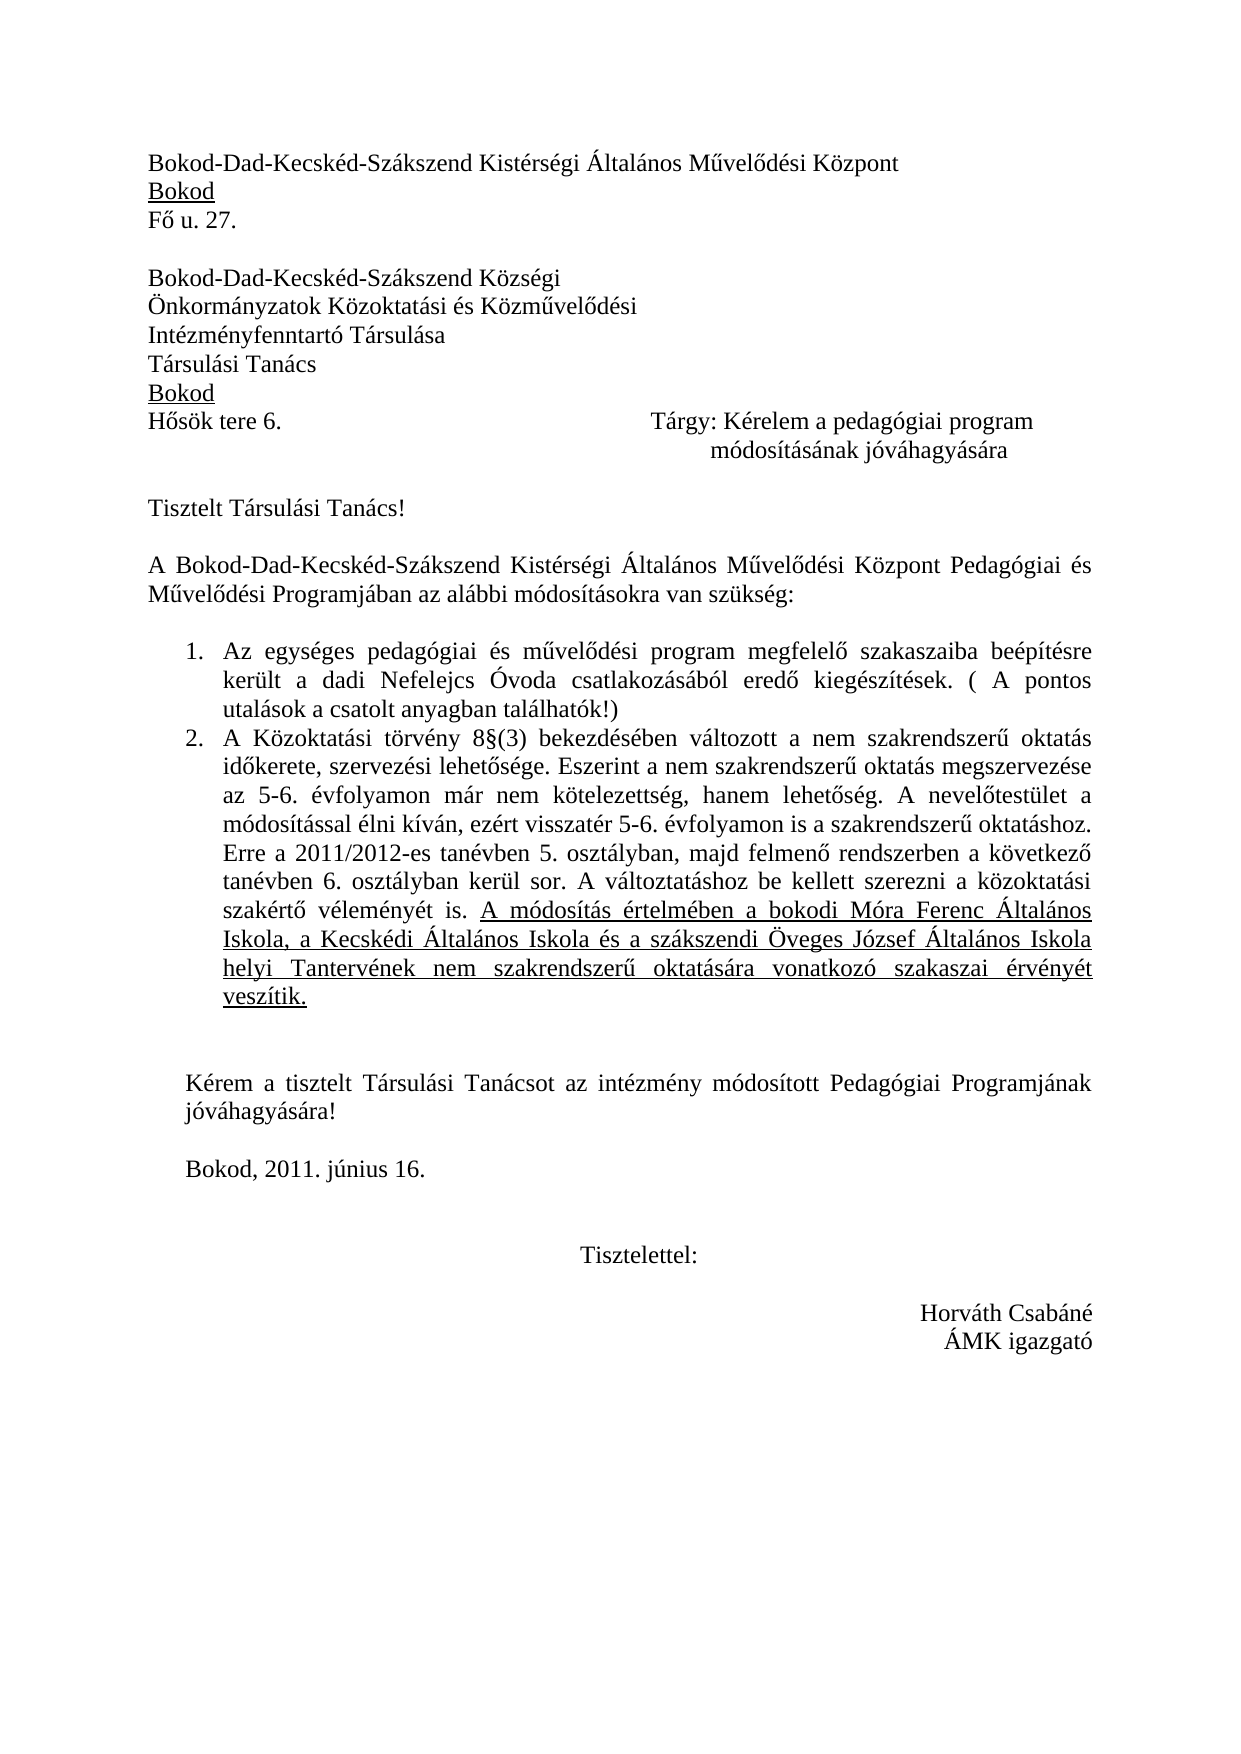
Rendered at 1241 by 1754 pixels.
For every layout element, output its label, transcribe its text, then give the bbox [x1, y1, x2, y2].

text Intézményfenntartó Társulása [148, 320, 1093, 349]
text Bokod [148, 176, 1093, 205]
text Bokod-Dad-Kecskéd-Szákszend Kistérségi Általános Művelődési Központ [148, 148, 1093, 176]
text ÁMK igazgató [185, 1326, 1093, 1355]
text Bokod [148, 378, 1093, 406]
list A Közoktatási törvény 8§(3) bekezdésében változott a nem szakrendszerű oktatás időkerete, szervezési lehetősége. Eszerint a nem szakrendszerű oktatás megszervezése az 5-6. évfolyamon már nem kötelezettség, hanem lehetőség. A nevelőtestület a módosítással élni kíván, ezért visszatér 5-6. évfolyamon is a szakrendszerű oktatáshoz. Erre a 2011/2012-es tanévben 5. osztályban, majd felmenő rendszerben a következő tanévben 6. osztályban kerül sor. A változtatáshoz be kellett szerezni a közoktatási szakértő véleményét is. A módosítás értelmében a bokodi Móra Ferenc Általános Iskola, a Kecskédi Általános Iskola és a szákszendi Öveges József Általános Iskola helyi Tantervének nem szakrendszerű oktatására vonatkozó szakaszai érvényét veszítik. [185, 723, 1093, 1010]
text Hősök tere 6. Tárgy: Kérelem a pedagógiai program [148, 406, 1093, 435]
text A Bokod-Dad-Kecskéd-Szákszend Kistérségi Általános Művelődési Központ Pedagógiai és Művelődési Programjában az alábbi módosításokra van szükség: [148, 550, 1093, 608]
text Önkormányzatok Közoktatási és Közművelődési [148, 291, 1093, 320]
text Fő u. 27. [148, 205, 1093, 234]
text Kérem a tisztelt Társulási Tanácsot az intézmény módosított Pedagógiai Programjának jóváhagyására! [185, 1068, 1093, 1125]
text Tisztelt Társulási Tanács! [148, 493, 1093, 521]
list Az egységes pedagógiai és művelődési program megfelelő szakaszaiba beépítésre került a dadi Nefelejcs Óvoda csatlakozásából eredő kiegészítések. ( A pontos utalások a csatolt anyagban találhatók!) [185, 636, 1093, 723]
text Bokod, 2011. június 16. [185, 1154, 1093, 1183]
text módosításának jóváhagyására [148, 435, 1093, 464]
text Horváth Csabáné [185, 1298, 1093, 1326]
text Bokod-Dad-Kecskéd-Szákszend Községi [148, 263, 1093, 291]
text Tisztelettel: [185, 1240, 1093, 1269]
text Társulási Tanács [148, 349, 1093, 378]
